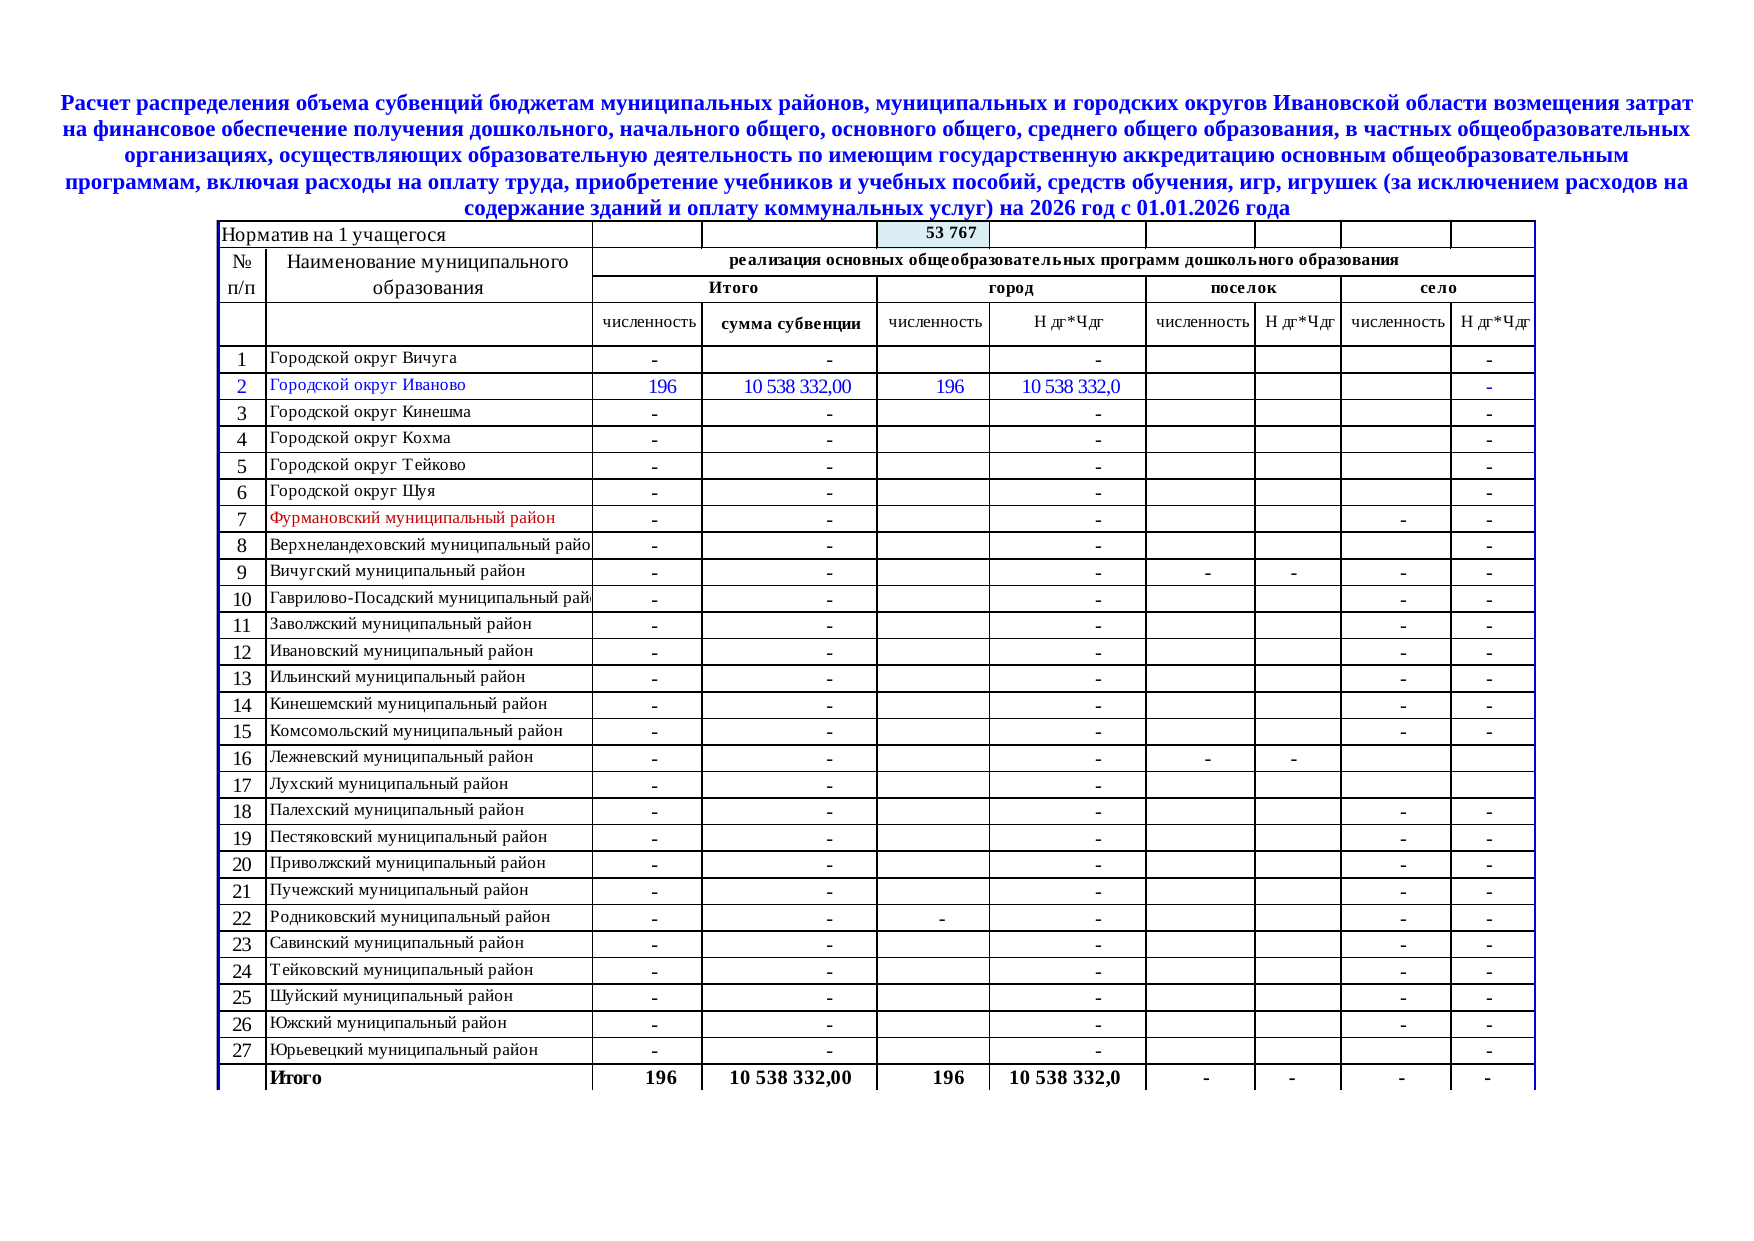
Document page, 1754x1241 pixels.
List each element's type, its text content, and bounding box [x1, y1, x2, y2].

text Расчет распределения объема субвенций бюджетам муниципальных районов, муниципальных и городских округов Ивановской области возмещения затрат на финансовое обеспечение получения дошкольного, начального общего, основного общего, среднего общего образования, в частных общеобразовательных организациях, осуществляющих образовательную деятельность по имеющим государственную аккредитацию основным общеобразовательным программам, включая расходы на оплату труда, приобретение учебников и учебных пособий, средств обучения, игр, игрушек (за исключением расходов на содержание зданий и оплату коммунальных услуг) на 2026 год с 01.01.2026 года [59, 89, 1695, 220]
